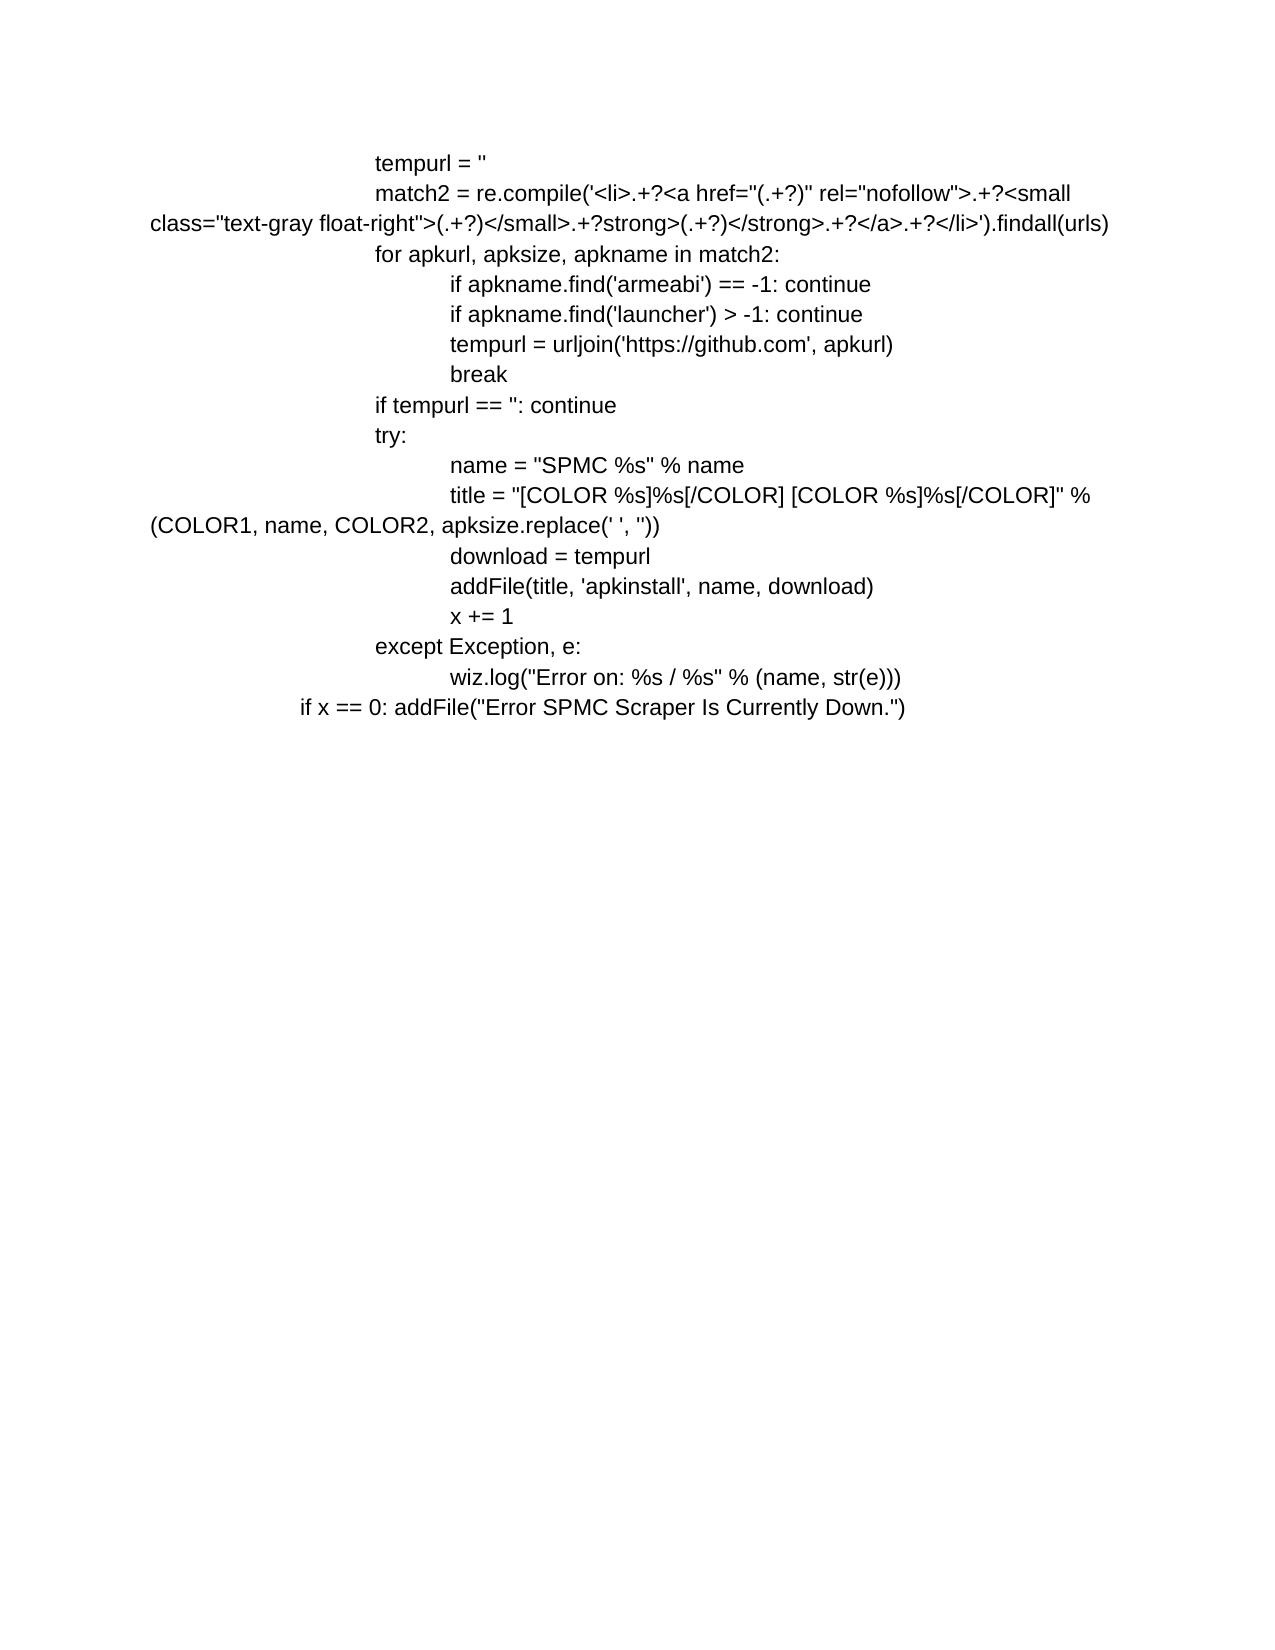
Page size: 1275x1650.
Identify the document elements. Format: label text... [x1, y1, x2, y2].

text download = tempurl [150, 543, 1125, 569]
text title = "[COLOR %s]%s[/COLOR] [COLOR %s]%s[/COLOR]" % (COLOR1, name, COLOR2, apksize.replace(' ', '')) [150, 482, 1125, 539]
text break [150, 361, 1125, 388]
text if apkname.find('armeabi') == -1: continue [150, 271, 1125, 297]
text if apkname.find('launcher') > -1: continue [150, 301, 1125, 327]
text tempurl = urljoin('https://github.com', apkurl) [150, 331, 1125, 358]
text tempurl = '' [150, 150, 1125, 176]
text wiz.log("Error on: %s / %s" % (name, str(e))) [150, 663, 1125, 690]
text if tempurl == '': continue [150, 392, 1125, 418]
text try: [150, 422, 1125, 448]
text addFile(title, 'apkinstall', name, download) [150, 573, 1125, 599]
text x += 1 [150, 603, 1125, 629]
text except Exception, e: [150, 633, 1125, 660]
text if x == 0: addFile("Error SPMC Scraper Is Currently Down.") [150, 694, 1125, 720]
text name = "SPMC %s" % name [150, 452, 1125, 478]
text for apkurl, apksize, apkname in match2: [150, 241, 1125, 267]
text match2 = re.compile('<li>.+?<a href="(.+?)" rel="nofollow">.+?<small class="text-gray float-right">(.+?)</small>.+?strong>(.+?)</strong>.+?</a>.+?</li>').findall(urls) [150, 180, 1125, 237]
